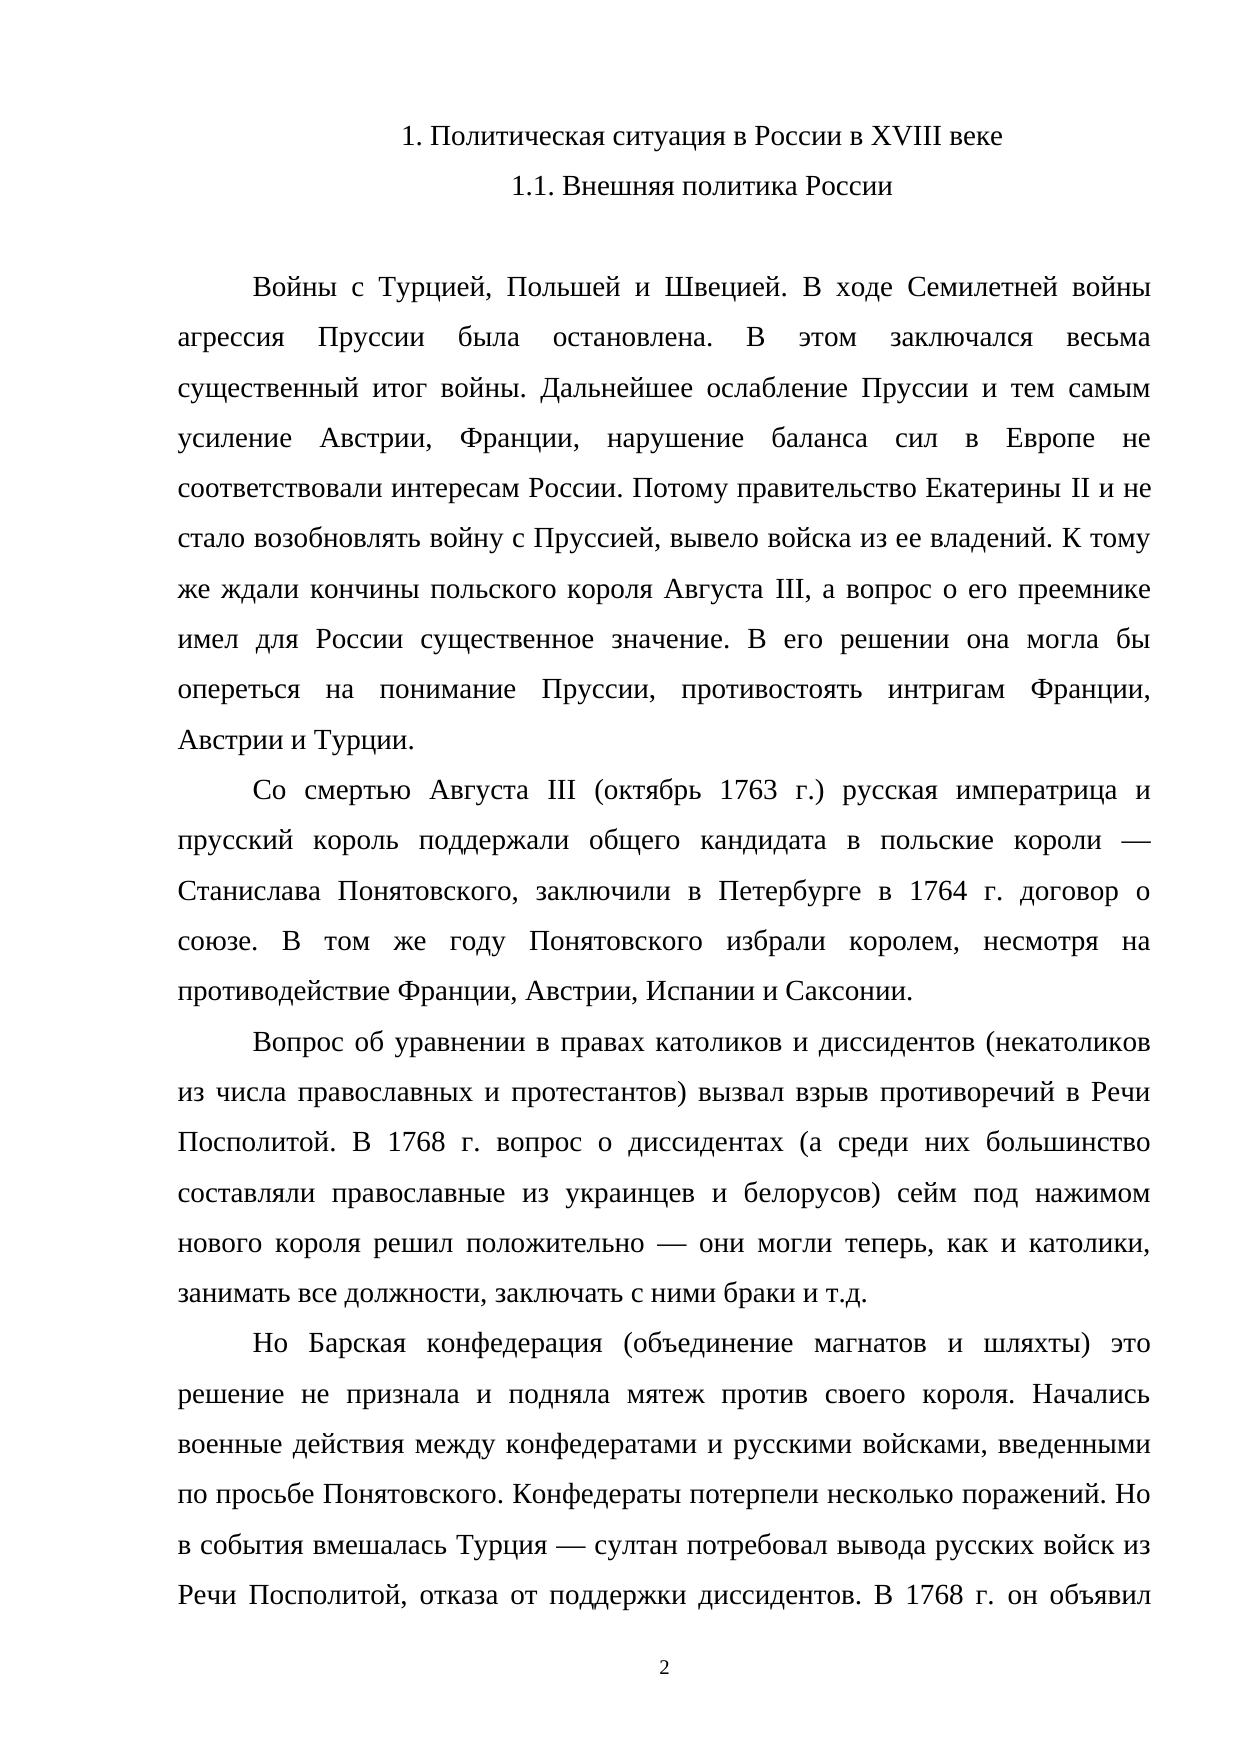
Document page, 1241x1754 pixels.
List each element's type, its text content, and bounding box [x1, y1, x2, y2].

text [177, 1326, 1152, 1611]
text Вопрос об уравнении в правах католиков и диссидентов (некатоликов из числа православных и протестантов) вызвал взрыв противоречий в Речи Посполитой. В 1768 г. вопрос о диссидентах (а среди них большинство составляли православные из украинцев и белорусов) сейм под нажимом нового короля решил положительно — они могли теперь, как и католики, занимать все должности, заключать с ними браки и т.д. [177, 1024, 1152, 1309]
text Войны с Турцией, Польшей и Швецией. В ходе Семилетней войны агрессия Пруссии была остановлена. В этом заключался весьма существенный итог войны. Дальнейшее ослабление Пруссии и тем самым усиление Австрии, Франции, нарушение баланса сил в Европе не соответствовали интересам России. Потому правительство Екатерины II и не стало возобновлять войну с Пруссией, вывело войска из ее владений. К тому же ждали кончины польского короля Августа III, а вопрос о его преемнике имел для России существенное значение. В его решении она могла бы опереться на понимание Пруссии, противостоять интригам Франции, Австрии и Турции. [177, 269, 1152, 755]
text 1.1. Внешняя политика России [177, 168, 1152, 202]
text 1. Политическая ситуация в России в XVIII веке [177, 118, 1152, 152]
text Со смертью Августа III (октябрь 1763 г.) русская императрица и прусский король поддержали общего кандидата в польские короли — Станислава Понятовского, заключили в Петербурге в 1764 г. договор о союзе. В том же году Понятовского избрали королем, несмотря на противодействие Франции, Австрии, Испании и Саксонии. [177, 772, 1152, 1007]
